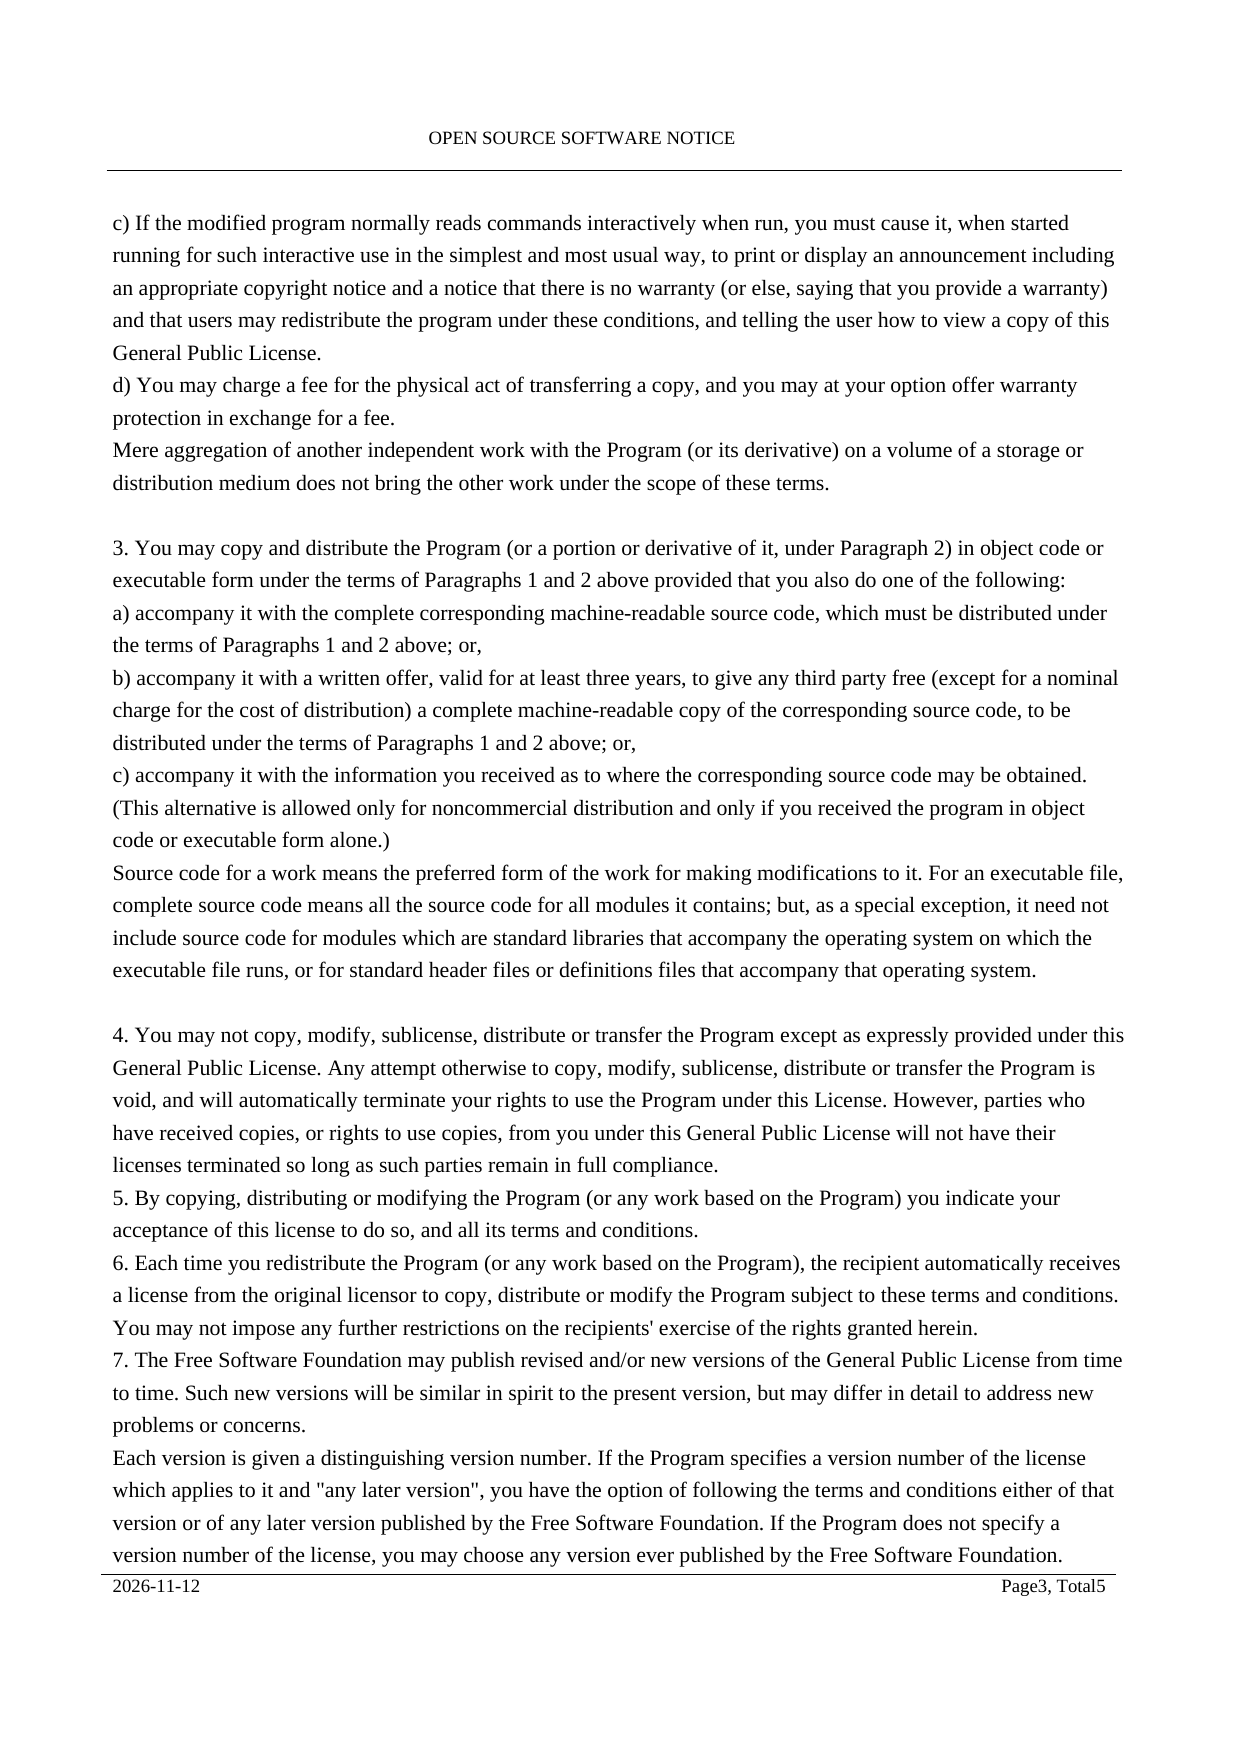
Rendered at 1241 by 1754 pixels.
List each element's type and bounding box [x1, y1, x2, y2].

text [112, 206, 1128, 1571]
